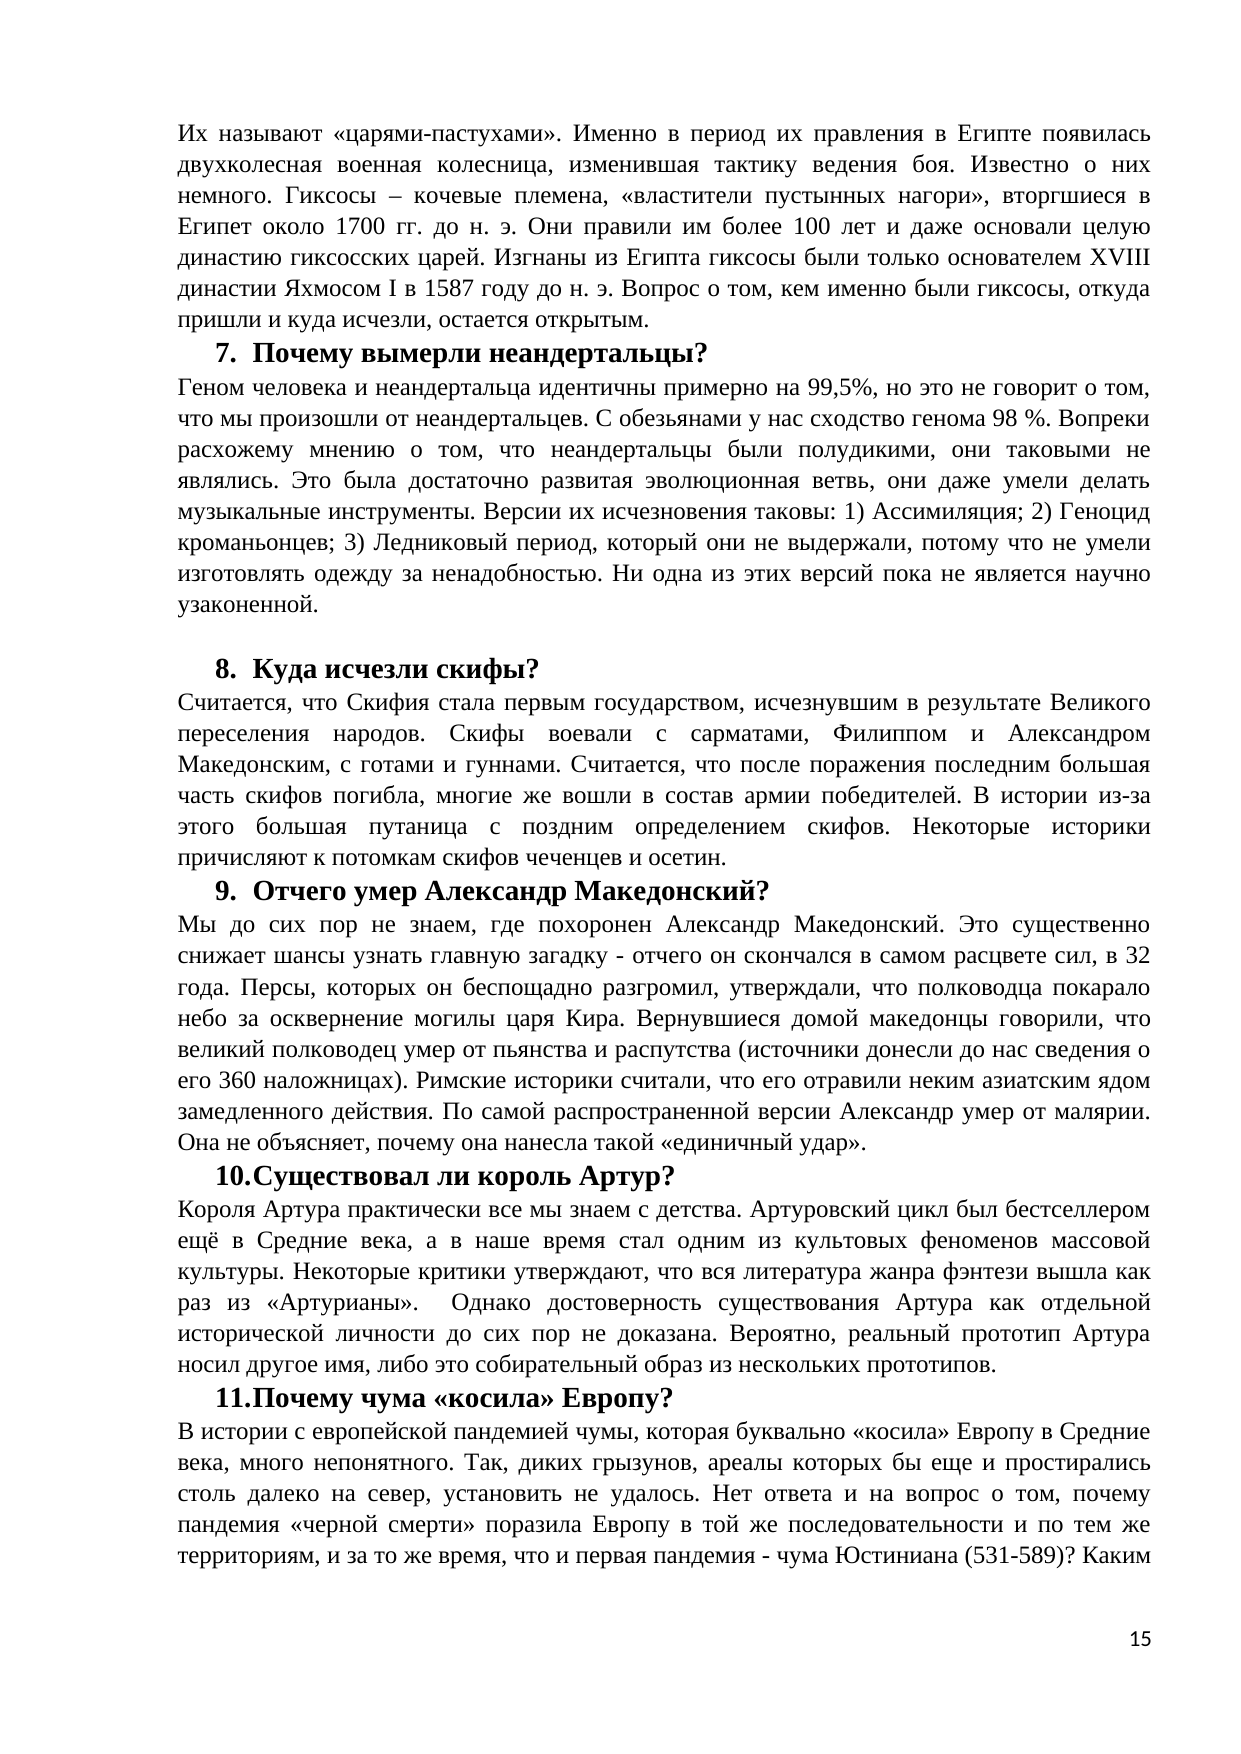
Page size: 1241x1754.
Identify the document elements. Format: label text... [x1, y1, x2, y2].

text Считается, что Скифия стала первым государством, исчезнувшим в результате Великого переселения народов. Скифы воевали с сарматами, Филиппом и Александром Македонским, с готами и гуннами. Считается, что после поражения последним большая часть скифов погибла, многие же вошли в состав армии победителей. В истории из-за этого большая путаница с поздним определением скифов. Некоторые историки причисляют к потомкам скифов чеченцев и осетин. [177, 687, 1152, 871]
text Короля Артура практически все мы знаем с детства. Артуровский цикл был бестселлером ещё в Средние века, а в наше время стал одним из культовых феноменов массовой культуры. Некоторые критики утверждают, что вся литература жанра фэнтези вышла как раз из «Артурианы». Однако достоверность существования Артура как отдельной исторической личности до сих пор не доказана. Вероятно, реальный прототип Артура носил другое имя, либо это собирательный образ из нескольких прототипов. [177, 1194, 1152, 1378]
text Геном человека и неандертальца идентичны примерно на 99,5%, но это не говорит о том, что мы произошли от неандертальцев. С обезьянами у нас сходство генома 98 %. Вопреки расхожему мнению о том, что неандертальцы были полудикими, они таковыми не являлись. Это была достаточно развитая эволюционная ветвь, они даже умели делать музыкальные инструменты. Версии их исчезновения таковы: 1) Ассимиляция; 2) Геноцид кроманьонцев; 3) Ледниковый период, который они не выдержали, потому что не умели изготовлять одежду за ненадобностью. Ни одна из этих версий пока не является научно узаконенной. [177, 372, 1152, 618]
text Их называют «царями-пастухами». Именно в период их правления в Египте появилась двухколесная военная колесница, изменившая тактику ведения боя. Известно о них немного. Гиксосы – кочевые племена, «властители пустынных нагори», вторгшиеся в Египет около 1700 гг. до н. э. Они правили им более 100 лет и даже основали целую династию гиксосских царей. Изгнаны из Египта гиксосы были только основателем XVIII династии Яхмосом I в 1587 году до н. э. Вопрос о том, кем именно были гиксосы, откуда пришли и куда исчезли, остается открытым. [177, 118, 1152, 333]
list Куда исчезли скифы? [215, 651, 1152, 684]
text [177, 1416, 1152, 1569]
list Почему вымерли неандертальцы? [215, 335, 1152, 369]
list Существовал ли король Артур? [215, 1158, 1152, 1191]
list Отчего умер Александр Македонский? [215, 873, 1152, 907]
list Почему чума «косила» Европу? [215, 1380, 1152, 1414]
text Мы до сих пор не знаем, где похоронен Александр Македонский. Это существенно снижает шансы узнать главную загадку - отчего он скончался в самом расцвете сил, в 32 года. Персы, которых он беспощадно разгромил, утверждали, что полководца покарало небо за осквернение могилы царя Кира. Вернувшиеся домой македонцы говорили, что великий полководец умер от пьянства и распутства (источники донесли до нас сведения о его 360 наложницах). Римские историки считали, что его отравили неким азиатским ядом замедленного действия. По самой распространенной версии Александр умер от малярии. Она не объясняет, почему она нанесла такой «единичный удар». [177, 909, 1152, 1156]
